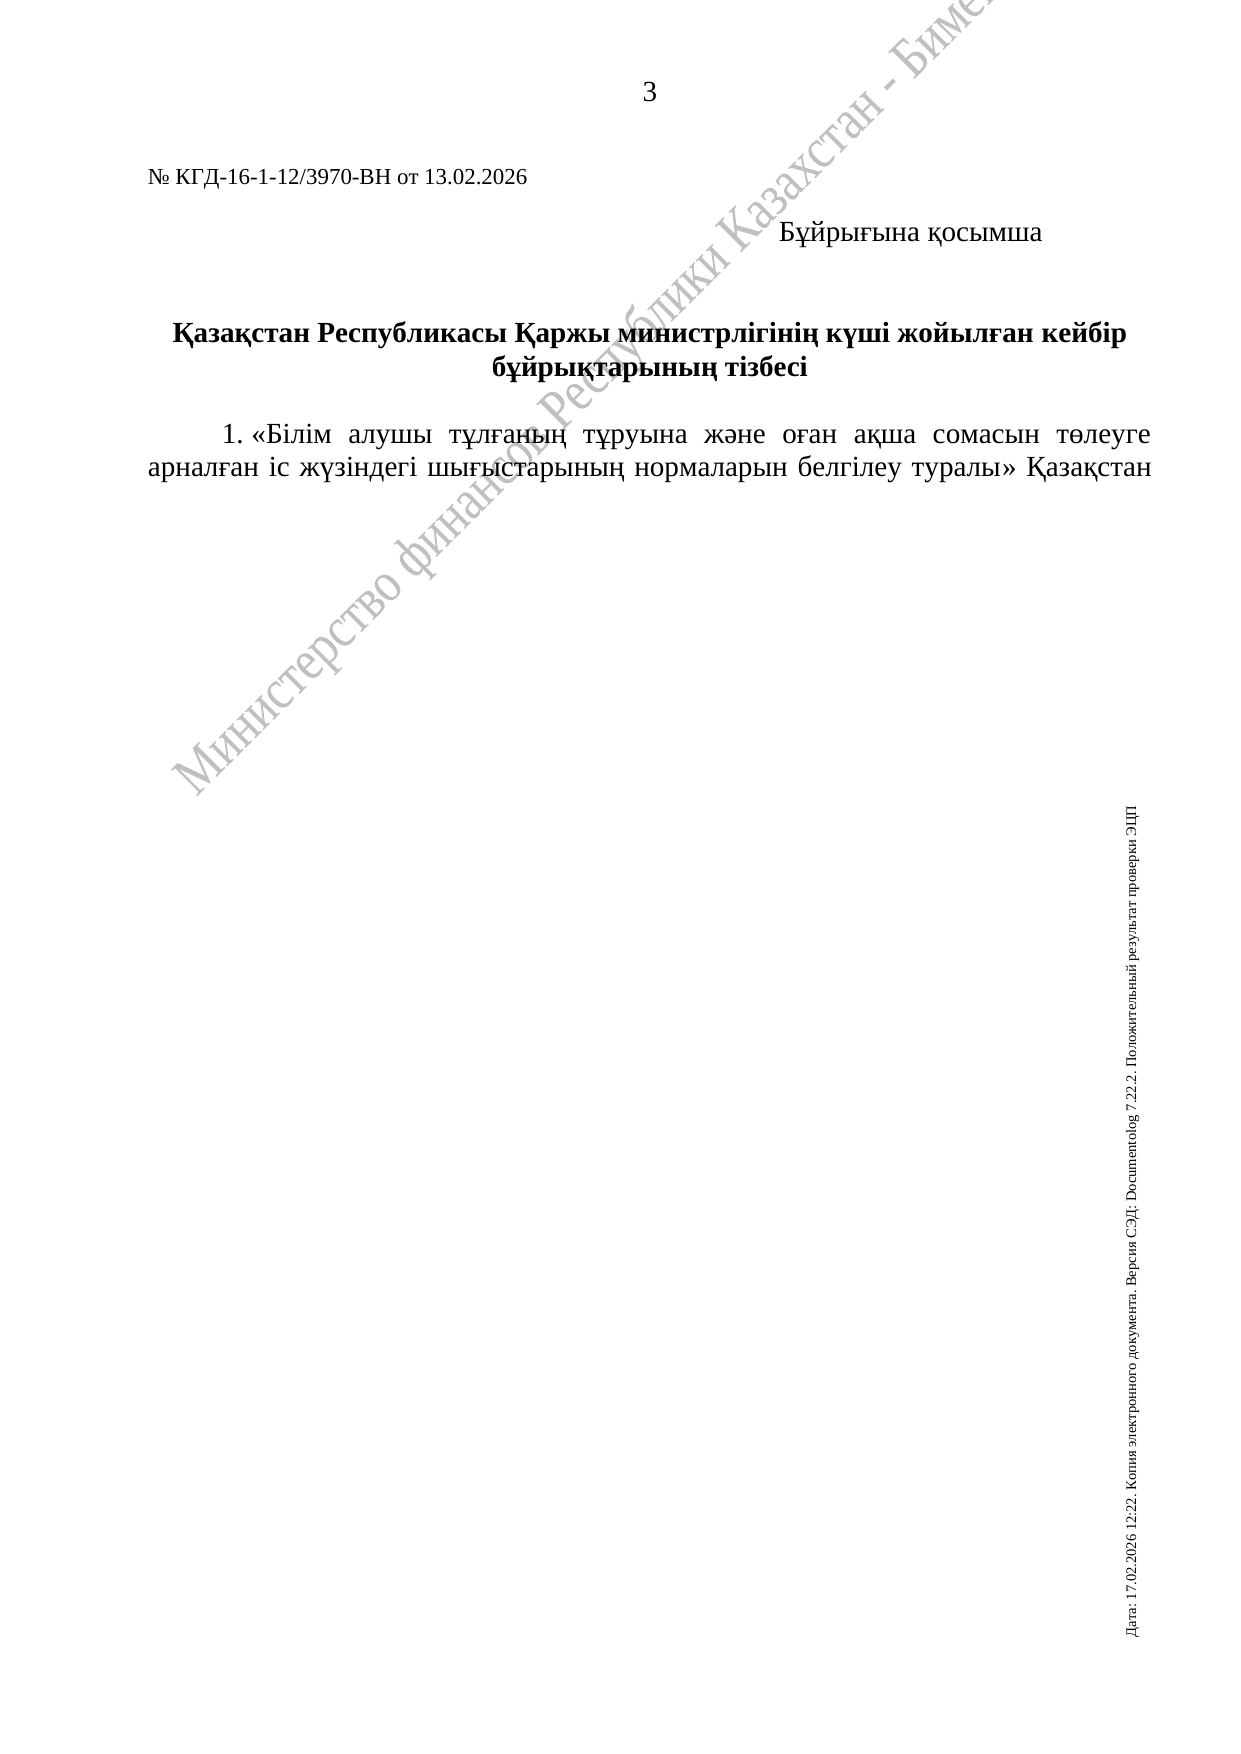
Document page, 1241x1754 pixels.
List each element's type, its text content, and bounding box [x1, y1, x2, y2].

text Қазақстан Республикасы Қаржы министрлігінің күші жойылған кейбір бұйрықтарының тізбесі [148, 315, 1152, 382]
table_header Бұйрығына қосымша [768, 215, 1121, 248]
list «Білім алушы тұлғаның тұруына және оған ақша сомасын төлеуге арналған іс жүзіндегі шығыстарының нормаларын белгілеу туралы» Қазақстан Республикасы Қаржы министрінің 2018 жылғы 23 қаңтардағы № 47 бұйрығы (Нормативтік құқықтық актілерді мемлекеттік тіркеу тізілімінде № 16330 болып тіркелген). [148, 416, 1152, 483]
text № КГД-16-1-12/3970-ВН от 13.02.2026 [148, 163, 1152, 190]
